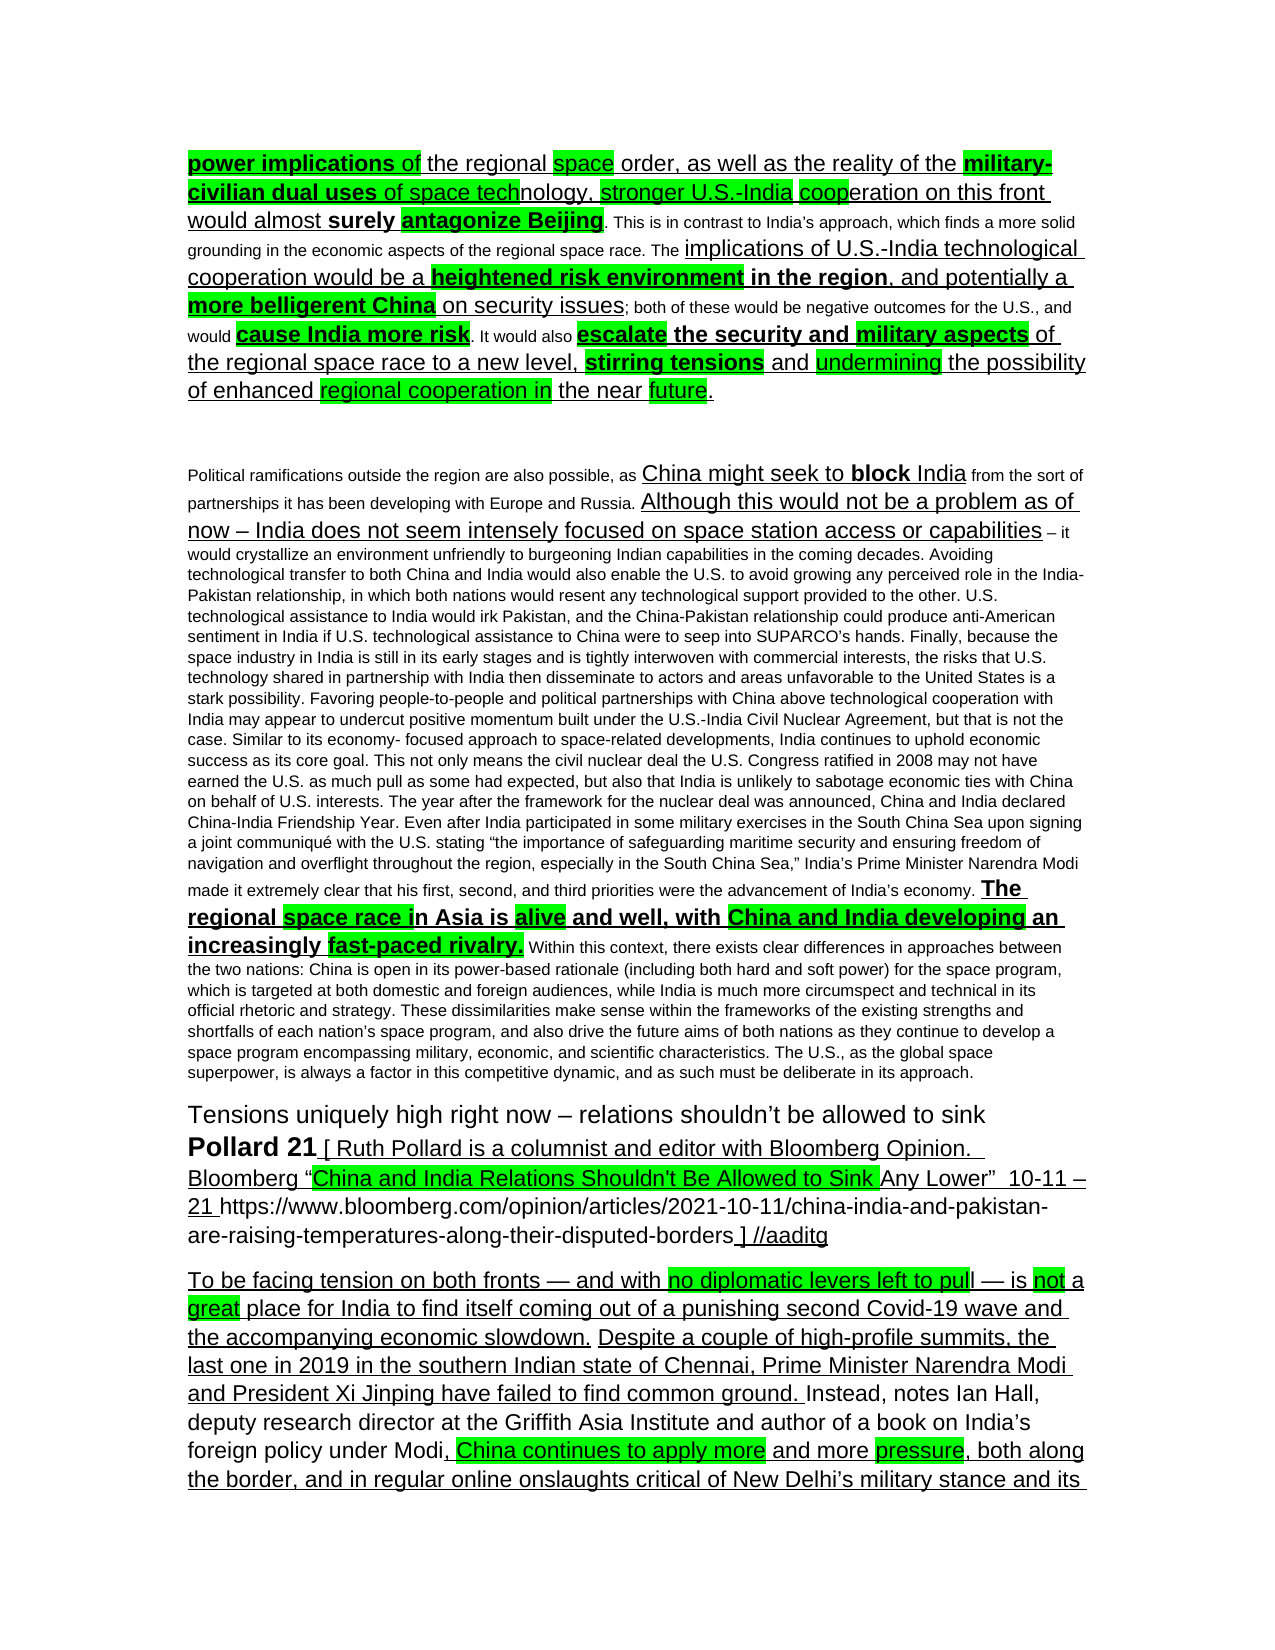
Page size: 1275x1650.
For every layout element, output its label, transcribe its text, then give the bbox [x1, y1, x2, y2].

text Pollard 21 [ Ruth Pollard is a columnist and editor with Bloomberg Opinion. Bloomberg “China and India Relations Shouldn't Be Allowed to Sink Any Lower” 10-11 – 21 https://www.bloomberg.com/opinion/articles/2021-10-11/china-india-and-pakistan-are-raising-temperatures-along-their-disputed-borders ] //aaditg [187, 1131, 1087, 1248]
subtitle Tensions uniquely high right now – relations shouldn’t be allowed to sink [187, 1100, 1087, 1129]
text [187, 1267, 1087, 1489]
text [187, 150, 1087, 404]
text Political ramifications outside the region are also possible, as China might seek to block India from the sort of partnerships it has been developing with Europe and Russia. Although this would not be a problem as of now – India does not seem intensely focused on space station access or capabilities – it would crystallize an environment unfriendly to burgeoning Indian capabilities in the coming decades. Avoiding technological transfer to both China and India would also enable the U.S. to avoid growing any perceived role in the India-Pakistan relationship, in which both nations would resent any technological support provided to the other. U.S. technological assistance to India would irk Pakistan, and the China-Pakistan relationship could produce anti-American sentiment in India if U.S. technological assistance to China were to seep into SUPARCO’s hands. Finally, because the space industry in India is still in its early stages and is tightly interwoven with commercial interests, the risks that U.S. technology shared in partnership with India then disseminate to actors and areas unfavorable to the United States is a stark possibility. Favoring people-to-people and political partnerships with China above technological cooperation with India may appear to undercut positive momentum built under the U.S.-India Civil Nuclear Agreement, but that is not the case. Similar to its economy- focused approach to space-related developments, India continues to uphold economic success as its core goal. This not only means the civil nuclear deal the U.S. Congress ratified in 2008 may not have earned the U.S. as much pull as some had expected, but also that India is unlikely to sabotage economic ties with China on behalf of U.S. interests. The year after the framework for the nuclear deal was announced, China and India declared China-India Friendship Year. Even after India participated in some military exercises in the South China Sea upon signing a joint communiqué with the U.S. stating “the importance of safeguarding maritime security and ensuring freedom of navigation and overflight throughout the region, especially in the South China Sea,” India’s Prime Minister Narendra Modi made it extremely clear that his first, second, and third priorities were the advancement of India’s economy. The regional space race in Asia is alive and well, with China and India developing an increasingly fast-paced rivalry. Within this context, there exists clear differences in approaches between the two nations: China is open in its power-based rationale (including both hard and soft power) for the space program, which is targeted at both domestic and foreign audiences, while India is much more circumspect and technical in its official rhetoric and strategy. These dissimilarities make sense within the frameworks of the existing strengths and shortfalls of each nation’s space program, and also drive the future aims of both nations as they continue to develop a space program encompassing military, economic, and scientific characteristics. The U.S., as the global space superpower, is always a factor in this competitive dynamic, and as such must be deliberate in its approach. [187, 460, 1087, 1082]
